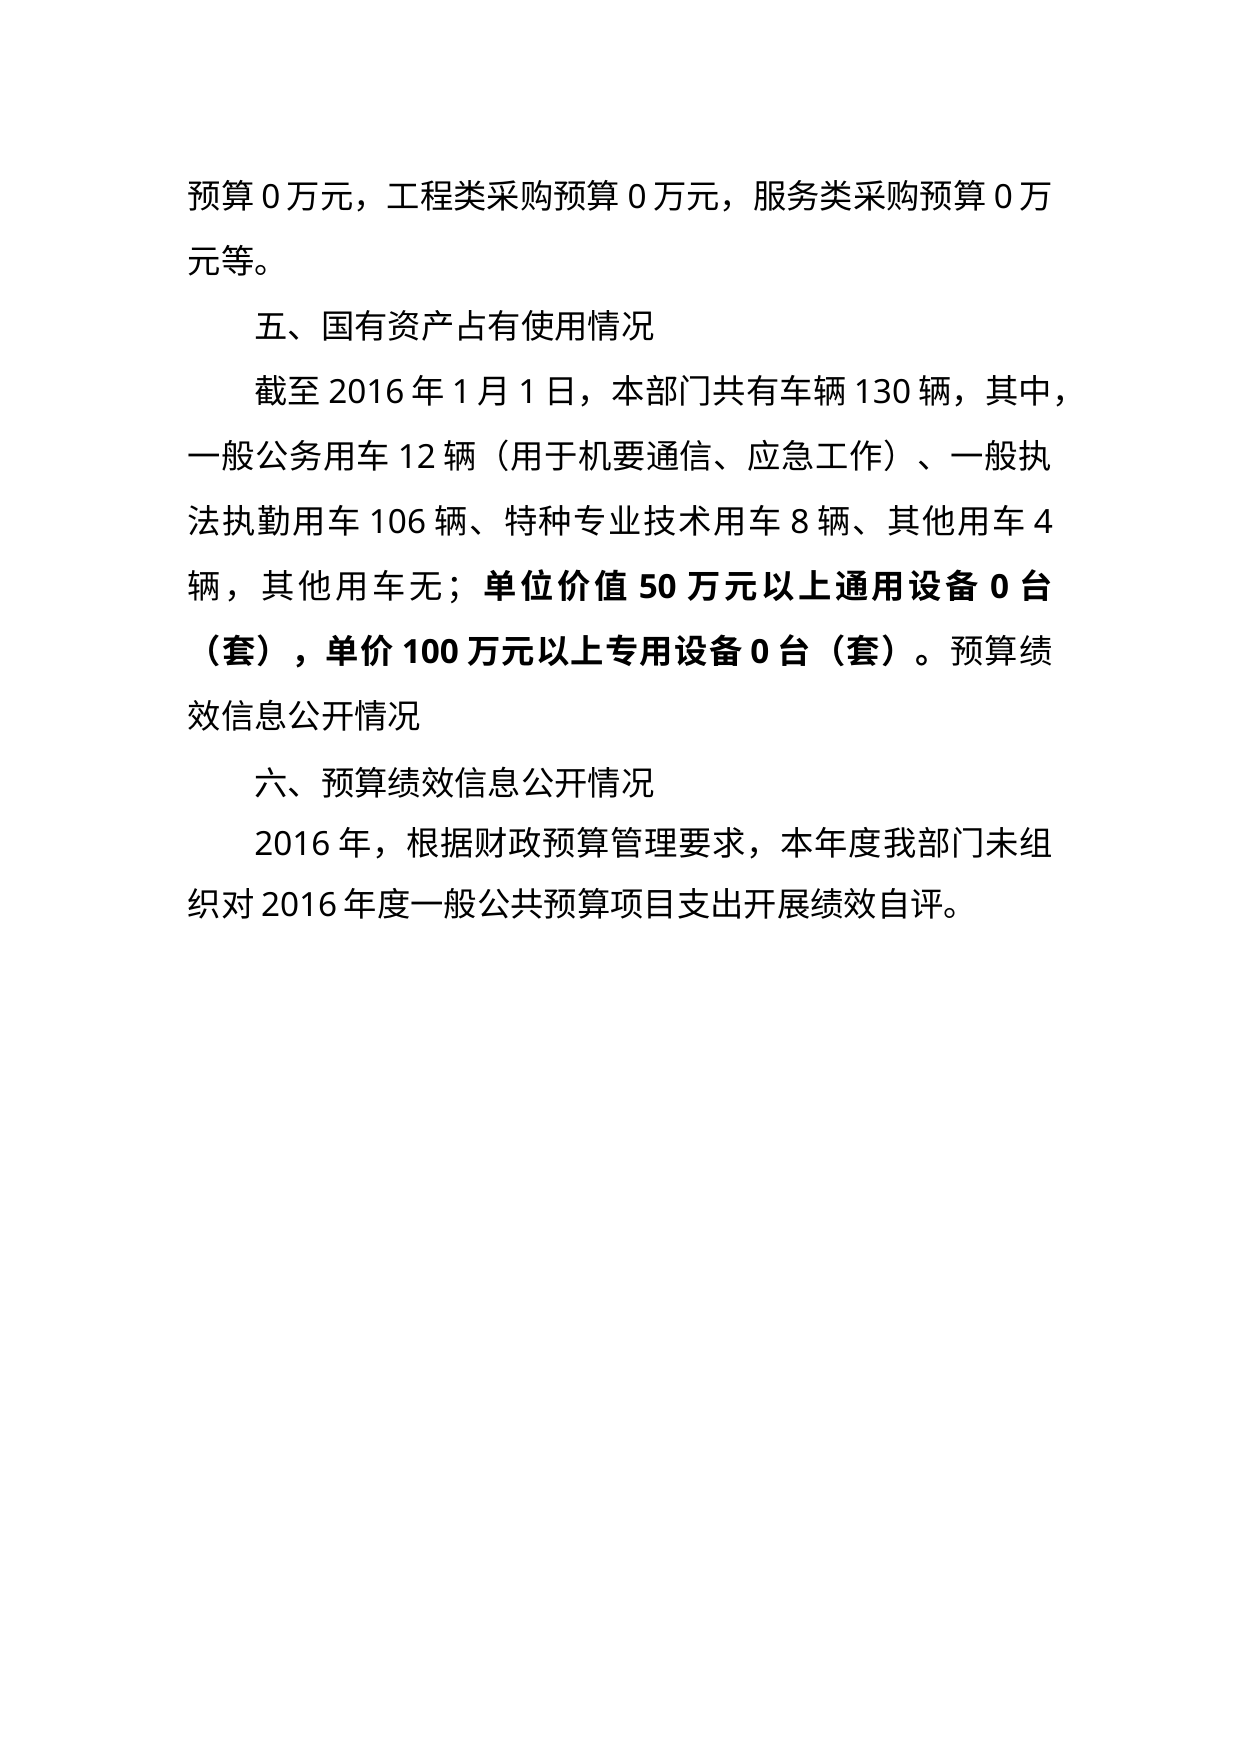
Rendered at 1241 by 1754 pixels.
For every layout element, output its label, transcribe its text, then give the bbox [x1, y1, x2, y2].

text 截至2016年1月1日，本部门共有车辆130辆，其中，一般公务用车12辆（用于机要通信、应急工作）、一般执法执勤用车106辆、特种专业技术用车8辆、其他用车4辆，其他用车无；单位价值50万元以上通用设备0台（套），单价100万元以上专用设备0台（套）。预算绩效信息公开情况 [187, 357, 1053, 747]
list 国有资产占有使用情况 [187, 292, 1053, 357]
list 预算绩效信息公开情况 [187, 747, 1053, 807]
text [187, 162, 1053, 292]
list 2016年，根据财政预算管理要求，本年度我部门未组织对2016年度一般公共预算项目支出开展绩效自评。 [187, 807, 1053, 928]
